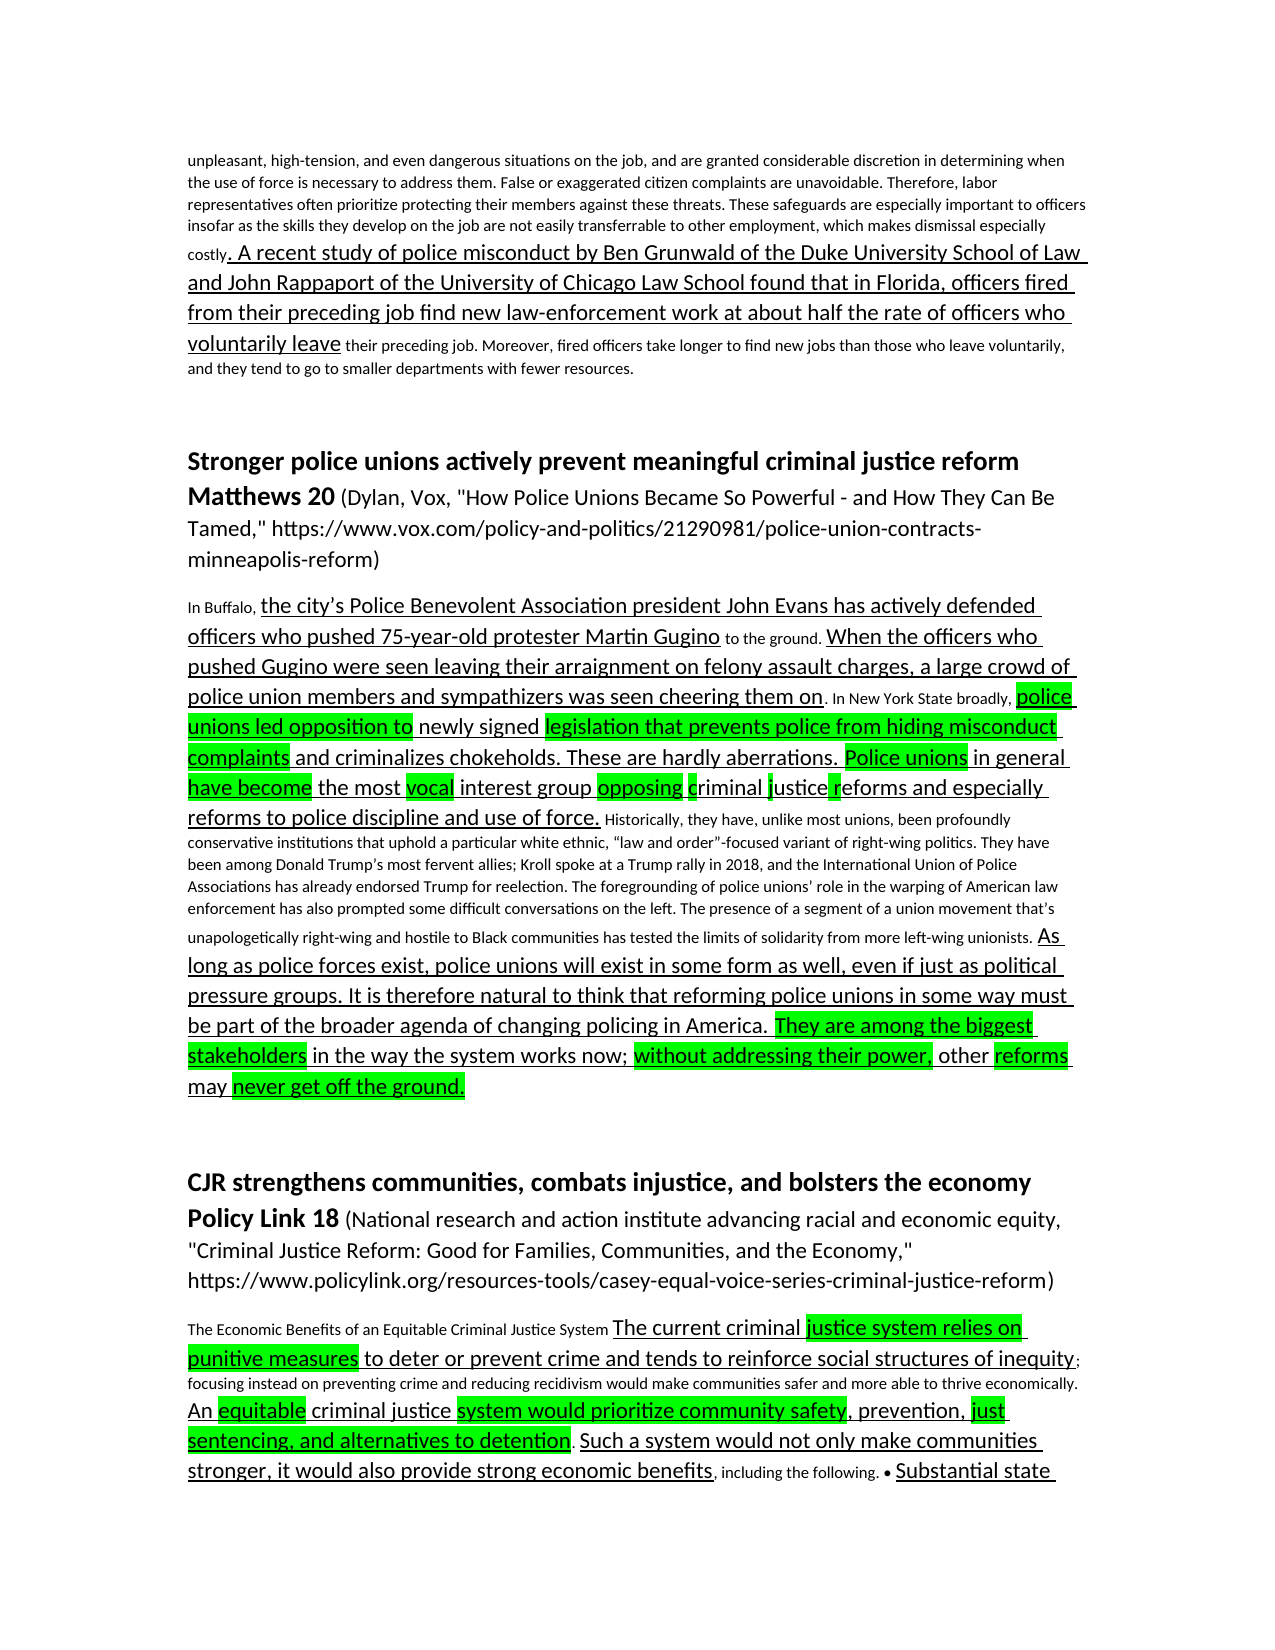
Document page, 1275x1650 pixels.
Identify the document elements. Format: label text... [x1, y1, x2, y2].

text Matthews 20 (Dylan, Vox, "How Police Unions Became So Powerful - and How They Can Be Tamed," https://www.vox.com/policy-and-politics/21290981/police-union-contracts-minneapolis-reform) [187, 479, 1087, 573]
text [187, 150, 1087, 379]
text Policy Link 18 (National research and action institute advancing racial and economic equity, "Criminal Justice Reform: Good for Families, Communities, and the Economy," https://www.policylink.org/resources-tools/casey-equal-voice-series-criminal-justice-reform) [187, 1201, 1087, 1295]
subtitle CJR strengthens communities, combats injustice, and bolsters the economy [187, 1166, 1087, 1199]
subtitle Stronger police unions actively prevent meaningful criminal justice reform [187, 444, 1087, 477]
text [187, 1313, 1087, 1484]
text In Buffalo, the city’s Police Benevolent Association president John Evans has actively defended officers who pushed 75-year-old protester Martin Gugino to the ground. When the officers who pushed Gugino were seen leaving their arraignment on felony assault charges, a large crowd of police union members and sympathizers was seen cheering them on. In New York State broadly, police unions led opposition to newly signed legislation that prevents police from hiding misconduct complaints and criminalizes chokeholds. These are hardly aberrations. Police unions in general have become the most vocal interest group opposing criminal justice reforms and especially reforms to police discipline and use of force. Historically, they have, unlike most unions, been profoundly conservative institutions that uphold a particular white ethnic, “law and order”-focused variant of right-wing politics. They have been among Donald Trump’s most fervent allies; Kroll spoke at a Trump rally in 2018, and the International Union of Police Associations has already endorsed Trump for reelection. The foregrounding of police unions’ role in the warping of American law enforcement has also prompted some difficult conversations on the left. The presence of a segment of a union movement that’s unapologetically right-wing and hostile to Black communities has tested the limits of solidarity from more left-wing unionists. As long as police forces exist, police unions will exist in some form as well, even if just as political pressure groups. It is therefore natural to think that reforming police unions in some way must be part of the broader agenda of changing policing in America. They are among the biggest stakeholders in the way the system works now; without addressing their power, other reforms may never get off the ground. [187, 592, 1087, 1100]
